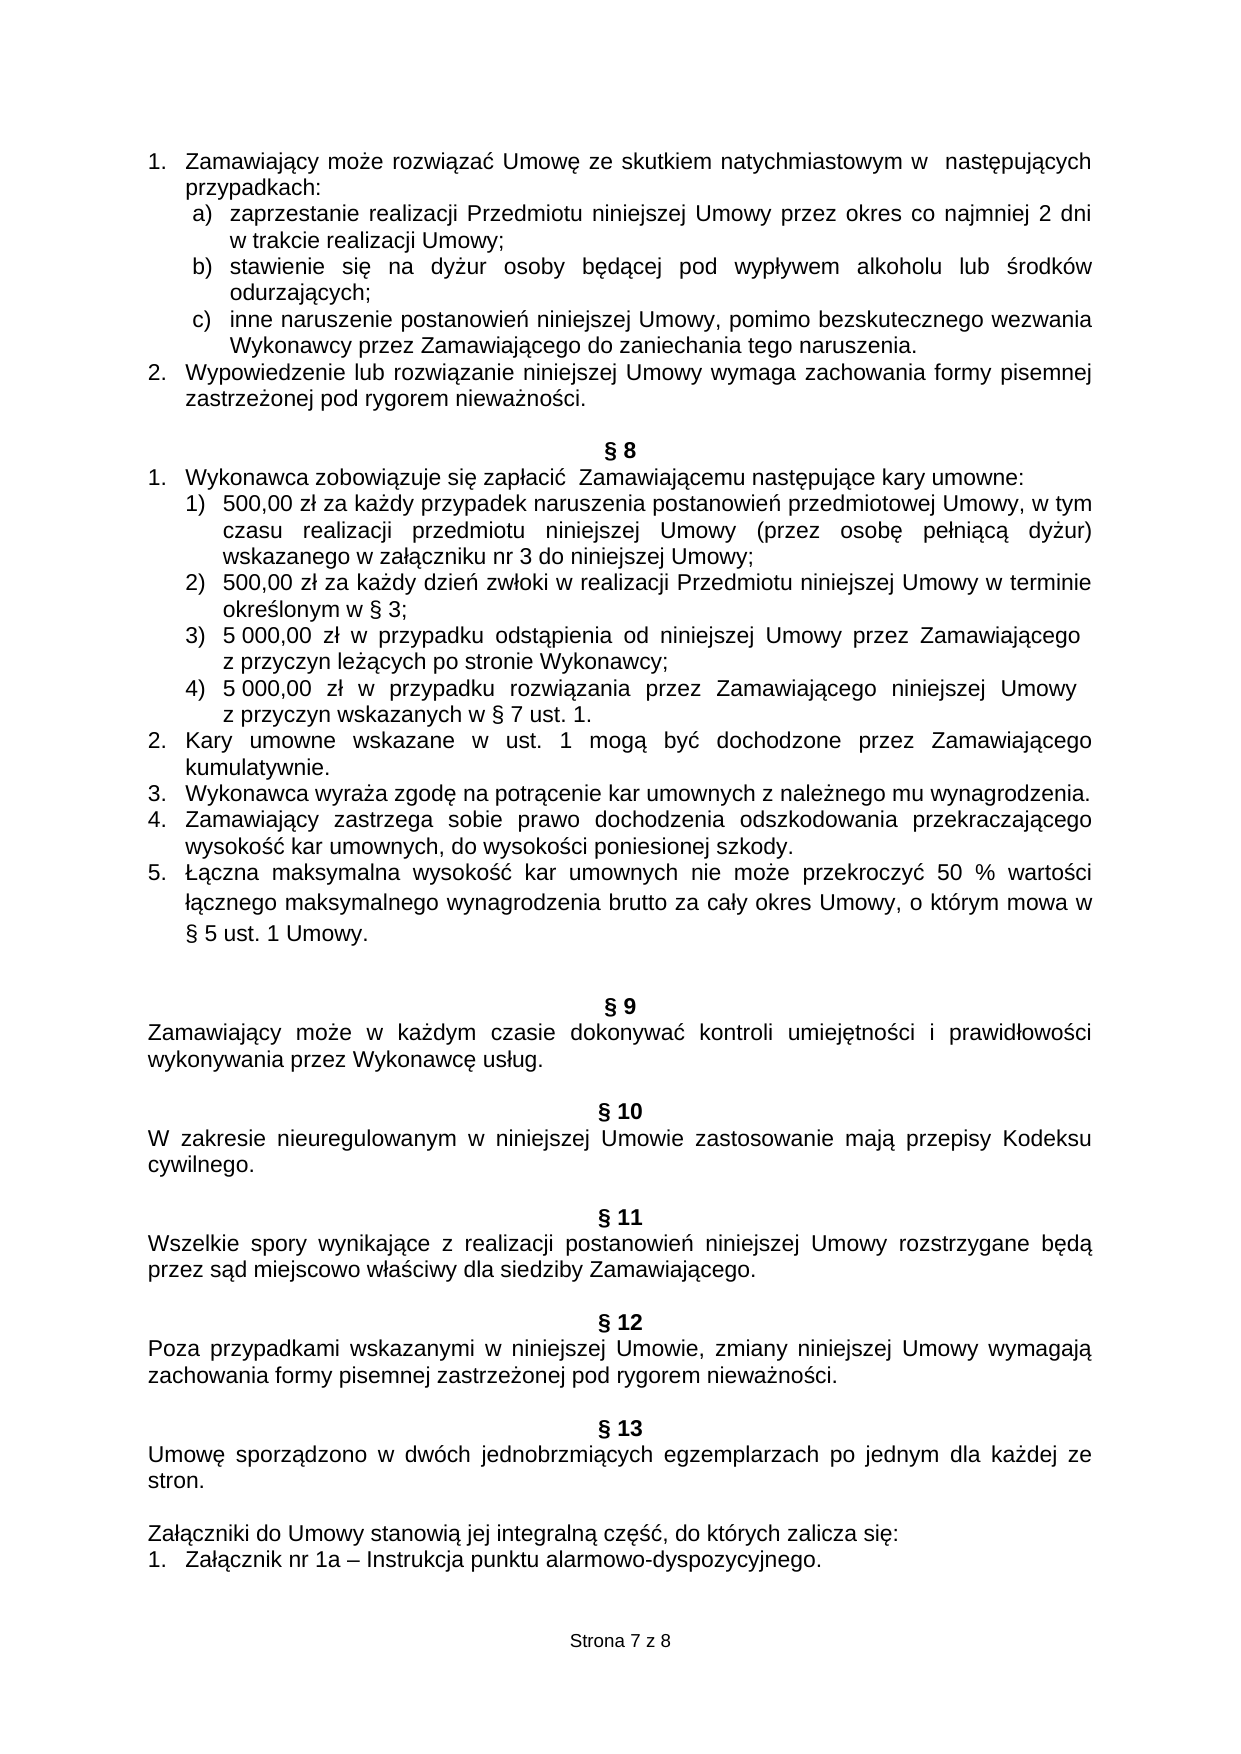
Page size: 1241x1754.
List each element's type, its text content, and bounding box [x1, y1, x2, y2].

list zaprzestanie realizacji Przedmiotu niniejszej Umowy przez okres co najmniej 2 dni w trakcie realizacji Umowy; [192, 200, 1093, 253]
list Wykonawca wyraża zgodę na potrącenie kar umownych z należnego mu wynagrodzenia. [148, 780, 1093, 806]
text W zakresie nieuregulowanym w niniejszej Umowie zastosowanie mają przepisy Kodeksu cywilnego. [148, 1124, 1093, 1177]
list Kary umowne wskazane w ust. 1 mogą być dochodzone przez Zamawiającego kumulatywnie. [148, 727, 1093, 780]
text § 12 [148, 1309, 1093, 1335]
text § 13 [148, 1414, 1093, 1441]
list Łączna maksymalna wysokość kar umownych nie może przekroczyć 50 % wartości łącznego maksymalnego wynagrodzenia brutto za cały okres Umowy, o którym mowa w § 5 ust. 1 Umowy. [148, 859, 1093, 946]
list 500,00 zł za każdy przypadek naruszenia postanowień przedmiotowej Umowy, w tym czasu realizacji przedmiotu niniejszej Umowy (przez osobę pełniącą dyżur) wskazanego w załączniku nr 3 do niniejszej Umowy; [185, 490, 1093, 569]
text § 10 [148, 1098, 1093, 1124]
text § 8 [148, 437, 1093, 464]
list Zamawiający zastrzega sobie prawo dochodzenia odszkodowania przekraczającego wysokość kar umownych, do wysokości poniesionej szkody. [148, 806, 1093, 859]
list 5 000,00 zł w przypadku rozwiązania przez Zamawiającego niniejszej Umowy z przyczyn wskazanych w § 7 ust. 1. [185, 675, 1093, 727]
list Wypowiedzenie lub rozwiązanie niniejszej Umowy wymaga zachowania formy pisemnej zastrzeżonej pod rygorem nieważności. [148, 358, 1093, 411]
text Umowę sporządzono w dwóch jednobrzmiących egzemplarzach po jednym dla każdej ze stron. [148, 1441, 1093, 1493]
text § 11 [148, 1204, 1093, 1230]
text Zamawiający może w każdym czasie dokonywać kontroli umiejętności i prawidłowości wykonywania przez Wykonawcę usług. [148, 1019, 1093, 1072]
list stawienie się na dyżur osoby będącej pod wypływem alkoholu lub środków odurzających; [192, 253, 1093, 306]
list Załącznik nr 1a – Instrukcja punktu alarmowo-dyspozycyjnego. [148, 1546, 1093, 1573]
text § 9 [148, 993, 1093, 1019]
list inne naruszenie postanowień niniejszej Umowy, pomimo bezskutecznego wezwania Wykonawcy przez Zamawiającego do zaniechania tego naruszenia. [192, 306, 1093, 358]
text Poza przypadkami wskazanymi w niniejszej Umowie, zmiany niniejszej Umowy wymagają zachowania formy pisemnej zastrzeżonej pod rygorem nieważności. [148, 1335, 1093, 1388]
list Zamawiający może rozwiązać Umowę ze skutkiem natychmiastowym w następujących przypadkach: [148, 148, 1093, 200]
list 5 000,00 zł w przypadku odstąpienia od niniejszej Umowy przez Zamawiającego z przyczyn leżących po stronie Wykonawcy; [185, 622, 1093, 675]
list 500,00 zł za każdy dzień zwłoki w realizacji Przedmiotu niniejszej Umowy w terminie określonym w § 3; [185, 569, 1093, 622]
text Załączniki do Umowy stanowią jej integralną część, do których zalicza się: [148, 1520, 1093, 1546]
list Wykonawca zobowiązuje się zapłacić Zamawiającemu następujące kary umowne: [148, 464, 1093, 490]
text Wszelkie spory wynikające z realizacji postanowień niniejszej Umowy rozstrzygane będą przez sąd miejscowo właściwy dla siedziby Zamawiającego. [148, 1230, 1093, 1283]
